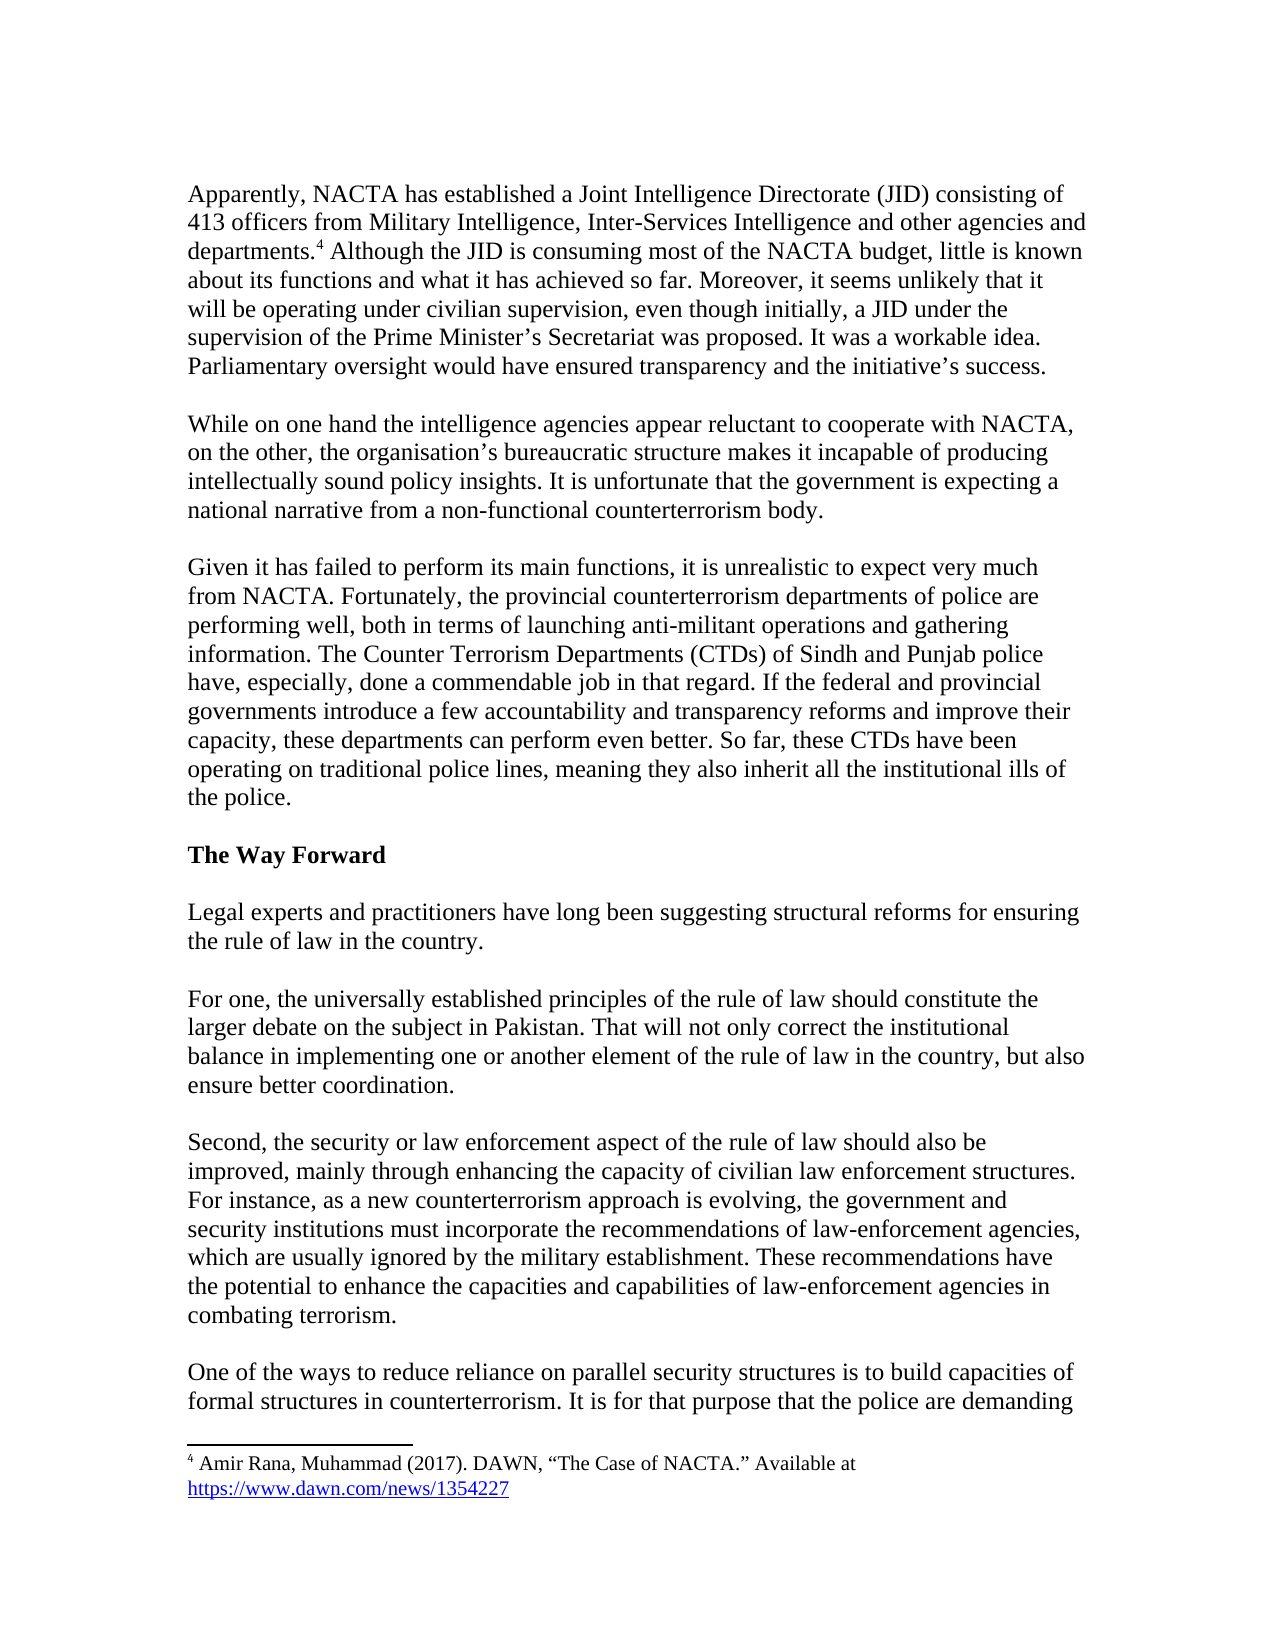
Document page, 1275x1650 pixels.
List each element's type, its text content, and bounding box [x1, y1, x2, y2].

text Given it has failed to perform its main functions, it is unrealistic to expect very much from NACTA. Fortunately, the provincial counterterrorism departments of police are performing well, both in terms of launching anti-militant operations and gathering information. The Counter Terrorism Departments (CTDs) of Sindh and Punjab police have, especially, done a commendable job in that regard. If the federal and provincial governments introduce a few accountability and transparency reforms and improve their capacity, these departments can perform even better. So far, these CTDs have been operating on traditional police lines, meaning they also inherit all the institutional ills of the police. [187, 552, 1087, 811]
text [187, 1357, 1087, 1415]
text While on one hand the intelligence agencies appear reluctant to cooperate with NACTA, on the other, the organisation’s bureaucratic structure makes it incapable of producing intellectually sound policy insights. It is unfortunate that the government is expecting a national narrative from a non-functional counterterrorism body. [187, 409, 1087, 524]
text The Way Forward [187, 840, 1087, 869]
text Apparently, NACTA has established a Joint Intelligence Directorate (JID) consisting of 413 officers from Military Intelligence, Inter-Services Intelligence and other agencies and departments. Although the JID is consuming most of the NACTA budget, little is known about its functions and what it has achieved so far. Moreover, it seems unlikely that it will be operating under civilian supervision, even though initially, a JID under the supervision of the Prime Minister’s Secretariat was proposed. It was a workable idea. Parliamentary oversight would have ensured transparency and the initiative’s success. [187, 179, 1087, 380]
text Second, the security or law enforcement aspect of the rule of law should also be improved, mainly through enhancing the capacity of civilian law enforcement structures. For instance, as a new counterterrorism approach is evolving, the government and security institutions must incorporate the recommendations of law-enforcement agencies, which are usually ignored by the military establishment. These recommendations have the potential to enhance the capacities and capabilities of law-enforcement agencies in combating terrorism. [187, 1127, 1087, 1329]
text For one, the universally established principles of the rule of law should constitute the larger debate on the subject in Pakistan. That will not only correct the institutional balance in implementing one or another element of the rule of law in the country, but also ensure better coordination. [187, 984, 1087, 1099]
text Legal experts and practitioners have long been suggesting structural reforms for ensuring the rule of law in the country. [187, 897, 1087, 955]
